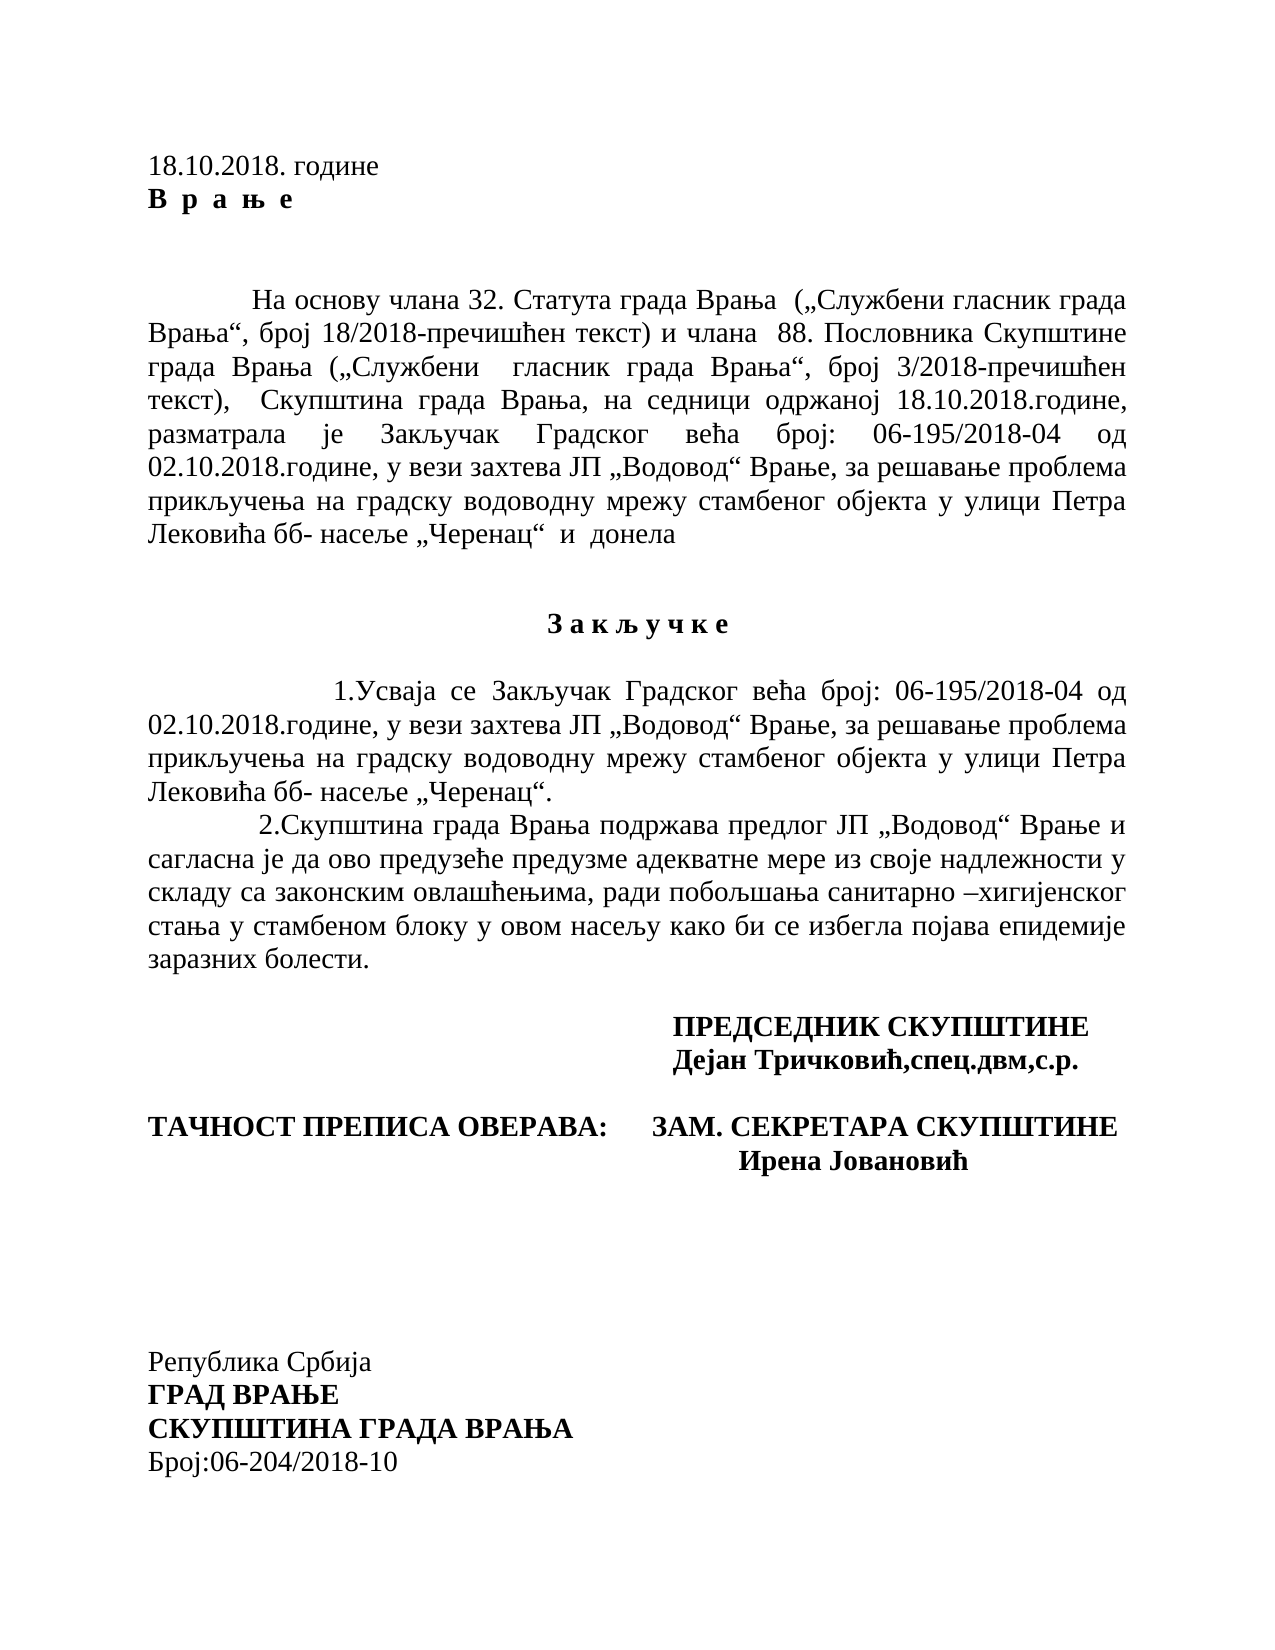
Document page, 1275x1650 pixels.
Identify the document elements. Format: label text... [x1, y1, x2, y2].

text На основу члана 32. Статута града Врања („Службени гласник града Врања“, број 18/2018-пречишћен текст) и члана 88. Пословника Скупштине града Врања („Службени гласник града Врања“, број 3/2018-пречишћен текст), Скупштина града Врања, на седници одржаној 18.10.2018.године, разматрала је Закључак Градског већа број: 06-195/2018-04 од 02.10.2018.године, у вези захтева ЈП „Водовод“ Врање, за решавање проблема прикључења на градску водоводну мрежу стамбеног објекта у улици Петра Лековића бб- насеље „Черенац“ и донела [148, 282, 1127, 550]
text Дејан Тричковић,спец.двм,с.р. [148, 1042, 1127, 1076]
text Број:06-204/2018-10 [148, 1444, 1127, 1478]
text ПРЕДСЕДНИК СКУПШТИНЕ [148, 1009, 1127, 1042]
text В р а њ е [148, 181, 1127, 215]
text ТАЧНОСТ ПРЕПИСА ОВЕРАВА: ЗАМ. СЕКРЕТАРА СКУПШТИНЕ [148, 1109, 1127, 1143]
text 1.Усваја се Закључак Градског већа број: 06-195/2018-04 од 02.10.2018.године, у вези захтева ЈП „Водовод“ Врање, за решавање проблема прикључења на градску водоводну мрежу стамбеног објекта у улици Петра Лековића бб- насеље „Черенац“. [148, 673, 1127, 807]
text 2.Скупштина града Врања подржава предлог ЈП „Водовод“ Врање и сагласна је да ово предузеће предузме адекватне мере из своје надлежности у складу са законским овлашћењима, ради побољшања санитарно –хигијенског стања у стамбеном блоку у овом насељу како би се избегла појава епидемије заразних болести. [148, 807, 1127, 975]
text З а к љ у ч к е [148, 606, 1127, 640]
text Република Србија [148, 1344, 1127, 1377]
text ГРАД ВРАЊЕ [148, 1377, 1127, 1411]
text СКУПШТИНА ГРАДА ВРАЊА [148, 1411, 1127, 1444]
text Ирена Јовановић [148, 1143, 1127, 1176]
text 18.10.2018. године [148, 148, 1127, 181]
